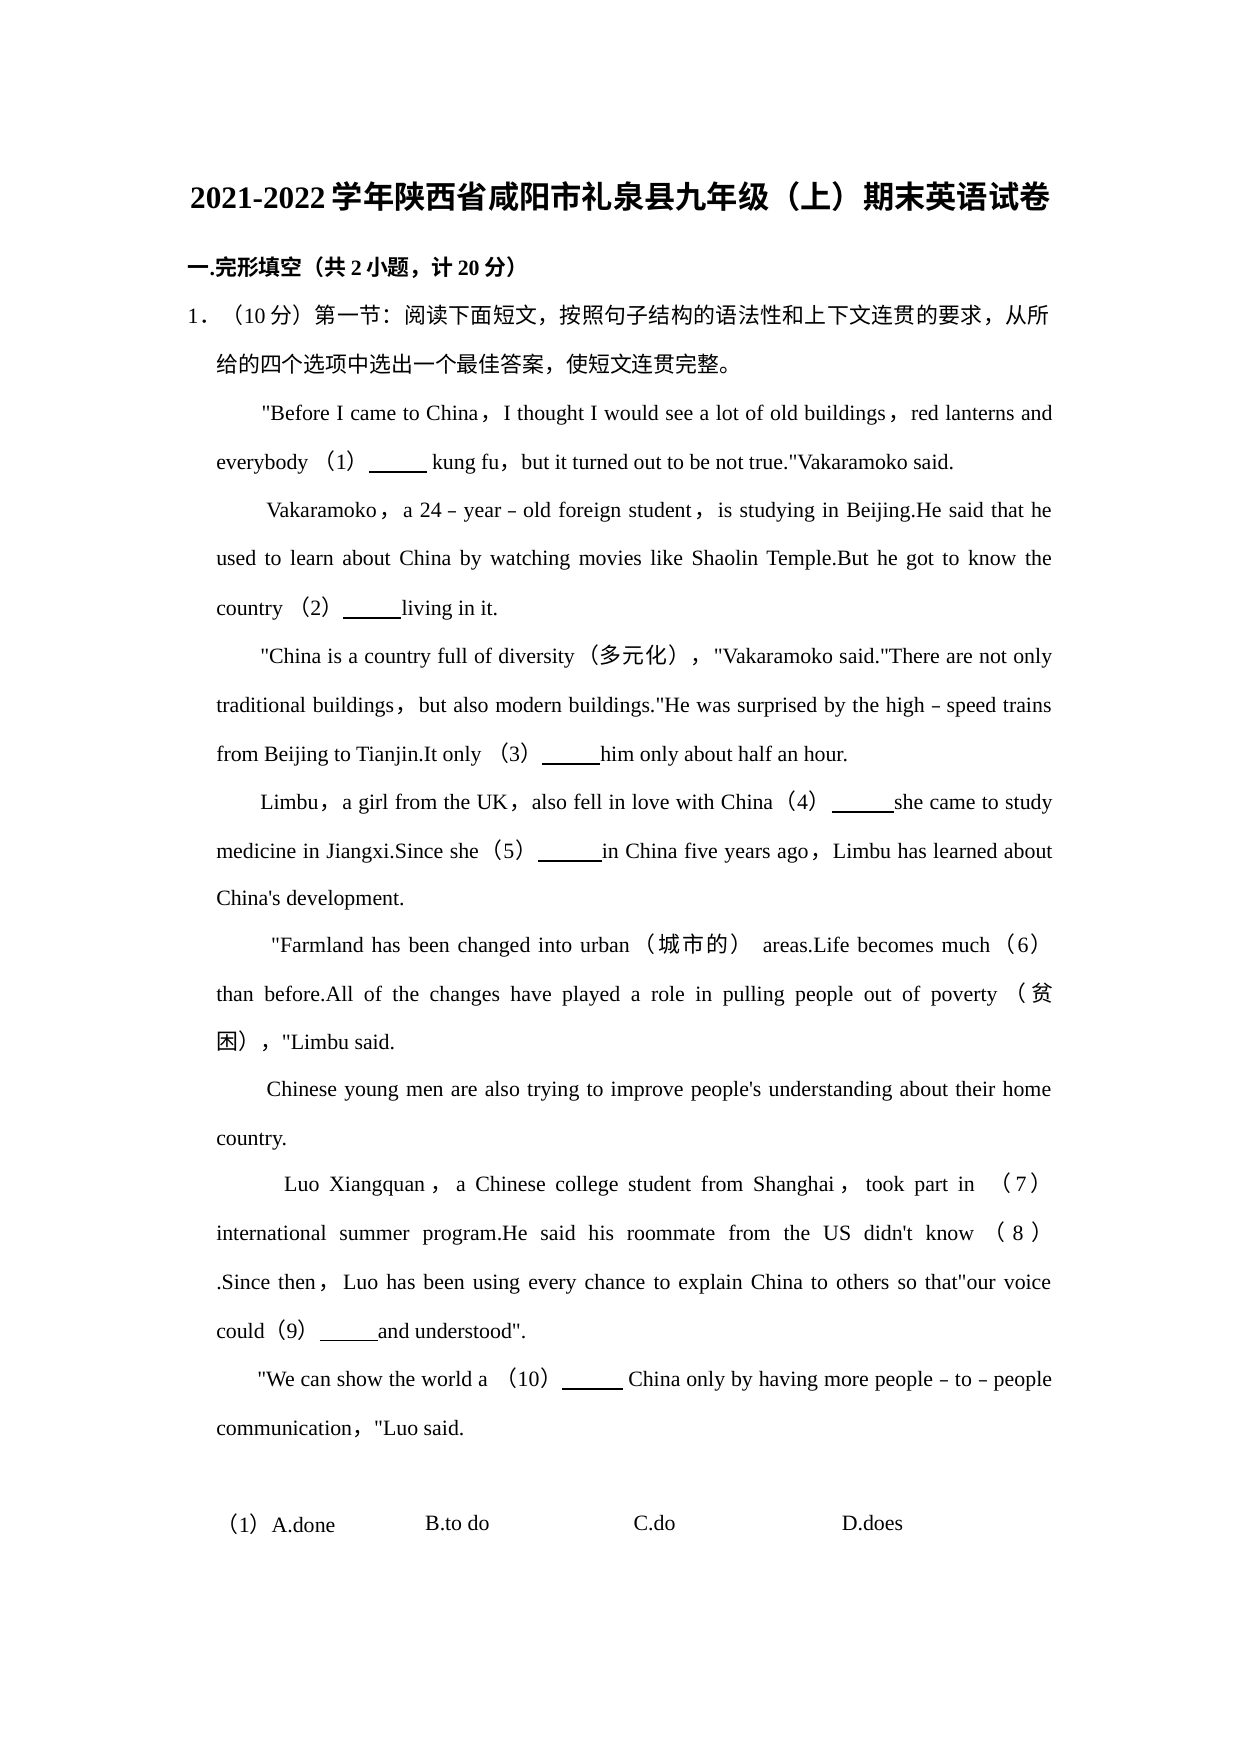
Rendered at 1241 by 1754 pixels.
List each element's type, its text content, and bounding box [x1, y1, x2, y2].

text 2021-2022学年陕西省咸阳市礼泉县九年级（上）期末英语试卷 [187, 162, 1053, 227]
text "Farmland has been changed into urban（城市的） areas.Life becomes much（6） than before.All of the changes have played a role in pulling people out of poverty（贫困），"Limbu said. [216, 926, 1053, 1056]
text 1．（10分）第一节：阅读下面短文，按照句子结构的语法性和上下文连贯的要求，从所给的四个选项中选出一个最佳答案，使短文连贯完整。 [187, 298, 1053, 379]
text "We can show the world a （10） China only by having more people﹣to﹣people communication，"Luo said. [216, 1361, 1053, 1442]
text Vakaramoko，a 24﹣year﹣old foreign student，is studying in Beijing.He said that he used to learn about China by watching movies like Shaolin Temple.But he got to know the country （2） living in it. [216, 492, 1053, 622]
table_header B.to do [422, 1504, 630, 1555]
text Limbu，a girl from the UK，also fell in love with China（4） she came to study medicine in Jiangxi.Since she（5） in China five years ago，Limbu has learned about China's development. [216, 784, 1053, 914]
text Luo Xiangquan，a Chinese college student from Shanghai，took part in （7） international summer program.He said his roommate from the US didn't know（8） .Since then，Luo has been using every chance to explain China to others so that"our voice could（9） and understood". [216, 1166, 1053, 1345]
table_header D.does [839, 1504, 1047, 1555]
table_header C.do [630, 1504, 838, 1555]
text "Before I came to China，I thought I would see a lot of old buildings，red lanterns and everybody （1） kung fu，but it turned out to be not true."Vakaramoko said. [216, 395, 1053, 476]
table_header （1）A.done [214, 1504, 422, 1555]
text 一.完形填空（共2小题，计20分） [187, 249, 1053, 282]
text Chinese young men are also trying to improve people's understanding about their home country. [216, 1072, 1053, 1153]
text "China is a country full of diversity（多元化），"Vakaramoko said."There are not only traditional buildings，but also modern buildings."He was surprised by the high﹣speed trains from Beijing to Tianjin.It only （3） him only about half an hour. [216, 638, 1053, 768]
